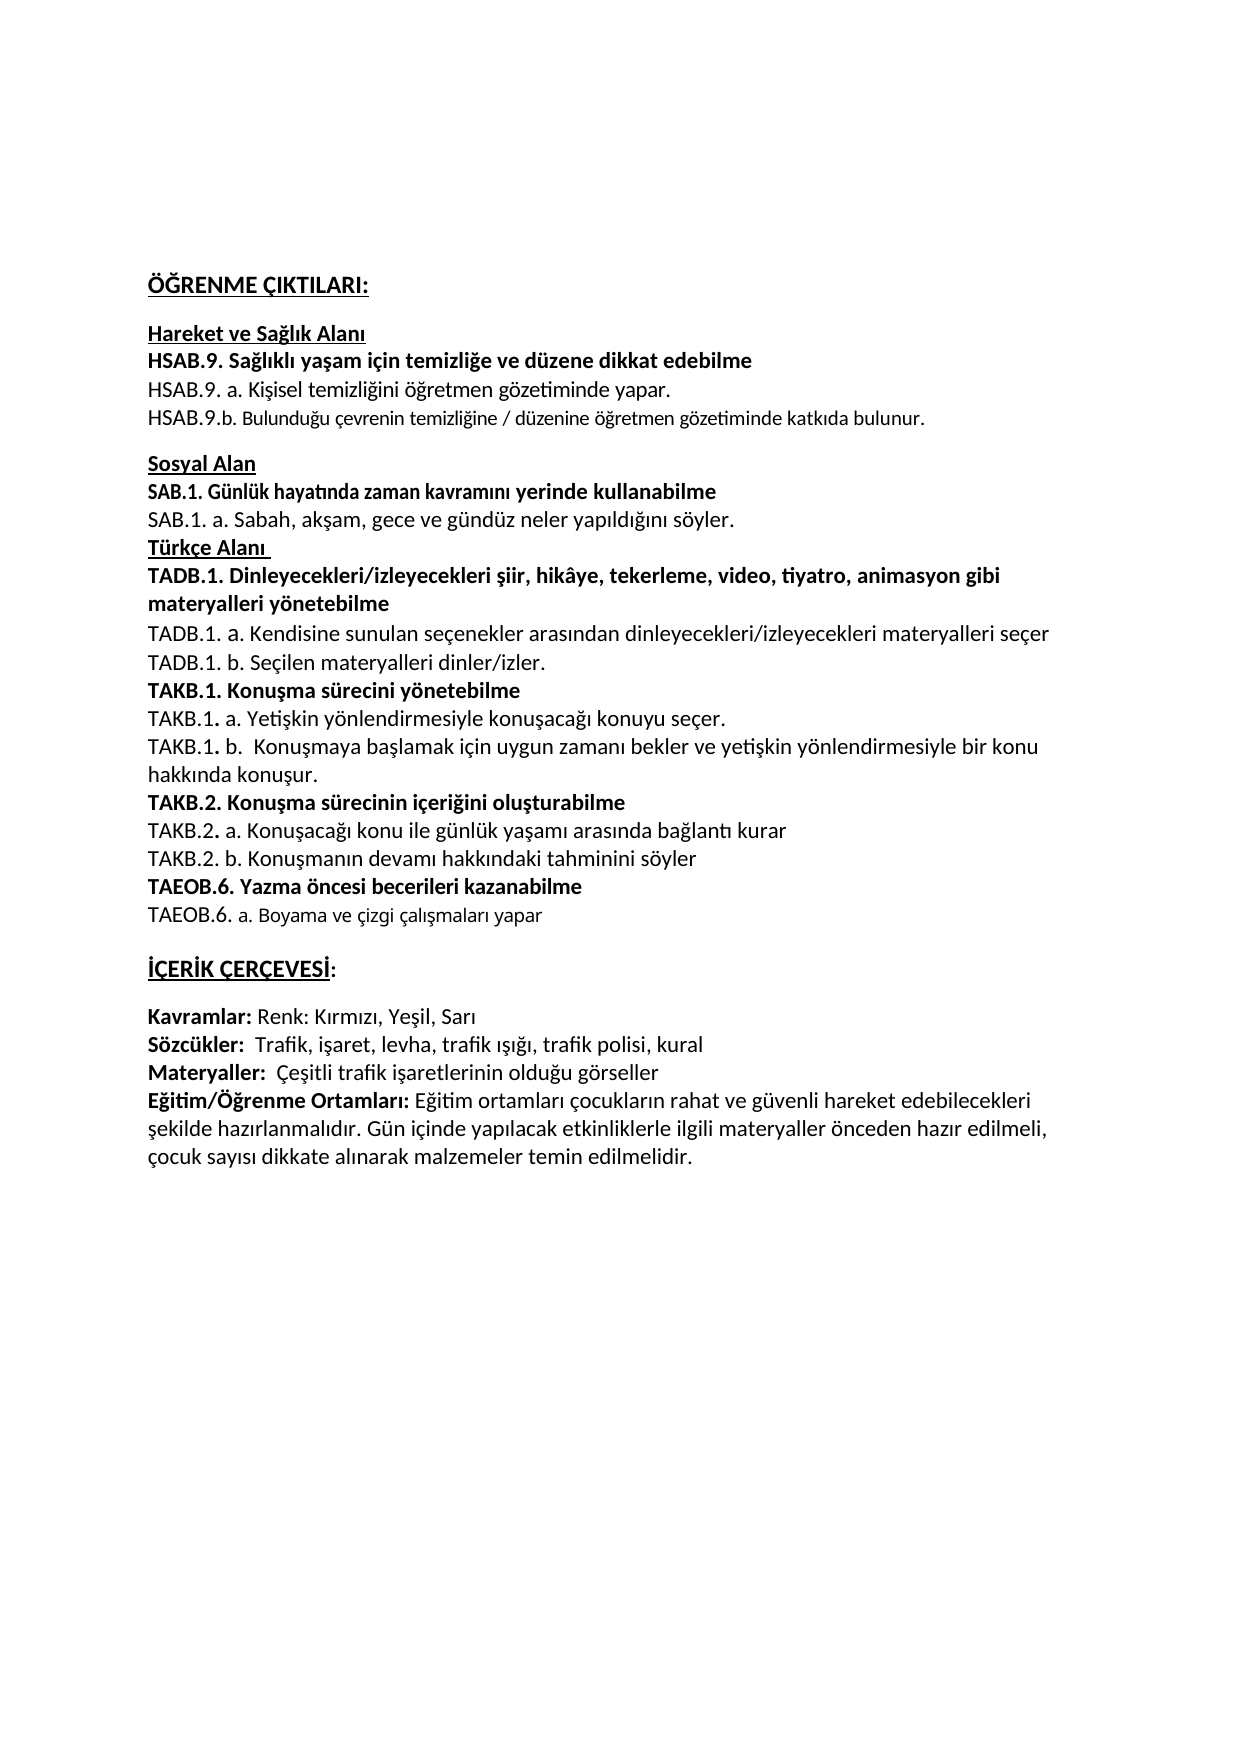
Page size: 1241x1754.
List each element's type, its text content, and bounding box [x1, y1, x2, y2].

text TAEOB.6. a. Boyama ve çizgi çalışmaları yapar [148, 900, 1093, 928]
text Türkçe Alanı [148, 533, 1093, 561]
text TAKB.2. a. Konuşacağı konu ile günlük yaşamı arasında bağlantı kurar [148, 816, 1093, 844]
text Materyaller: Çeşitli trafik işaretlerinin olduğu görseller [148, 1058, 1093, 1086]
text İÇERİK ÇERÇEVESİ: [148, 953, 1093, 983]
text SAB.1. a. Sabah, akşam, gece ve gündüz neler yapıldığını söyler. [148, 505, 1093, 533]
text TAKB.1. a. Yetişkin yönlendirmesiyle konuşacağı konuyu seçer. [148, 704, 1093, 732]
text TAKB.2. b. Konuşmanın devamı hakkındaki tahminini söyler [148, 844, 1093, 872]
text TADB.1. b. Seçilen materyalleri dinler/izler. [148, 648, 1093, 676]
text HSAB.9. a. Kişisel temizliğini öğretmen gözetiminde yapar. [148, 375, 1093, 403]
text Eğitim/Öğrenme Ortamları: Eğitim ortamları çocukların rahat ve güvenli hareket edebilecekleri şekilde hazırlanmalıdır. Gün içinde yapılacak etkinliklerle ilgili materyaller önceden hazır edilmeli, çocuk sayısı dikkate alınarak malzemeler temin edilmelidir. [148, 1086, 1093, 1170]
text TADB.1. Dinleyecekleri/izleyecekleri şiir, hikâye, tekerleme, video, tiyatro, animasyon gibi materyalleri yönetebilme [148, 561, 1093, 617]
text TAKB.2. Konuşma sürecinin içeriğini oluşturabilme [148, 788, 1093, 816]
text Sosyal Alan [148, 449, 1093, 477]
text TAKB.1. b. Konuşmaya başlamak için uygun zamanı bekler ve yetişkin yönlendirmesiyle bir konu hakkında konuşur. [148, 732, 1093, 788]
text ÖĞRENME ÇIKTILARI: [148, 270, 1093, 300]
text TAKB.1. Konuşma sürecini yönetebilme [148, 676, 1093, 704]
text TADB.1. a. Kendisine sunulan seçenekler arasından dinleyecekleri/izleyecekleri materyalleri seçer [148, 617, 1093, 648]
text HSAB.9. Sağlıklı yaşam için temizliğe ve düzene dikkat edebilme [148, 347, 1093, 375]
text Sözcükler: Trafik, işaret, levha, trafik ışığı, trafik polisi, kural [255, 1030, 1093, 1058]
text Hareket ve Sağlık Alanı [148, 319, 1093, 347]
text Kavramlar: Renk: Kırmızı, Yeşil, Sarı [148, 1002, 1093, 1030]
text SAB.1. Günlük hayatında zaman kavramını yerinde kullanabilme [148, 477, 1093, 505]
text HSAB.9.b. Bulunduğu çevrenin temizliğine / düzenine öğretmen gözetiminde katkıda bulunur. [148, 403, 1093, 431]
text TAEOB.6. Yazma öncesi becerileri kazanabilme [148, 872, 1093, 900]
